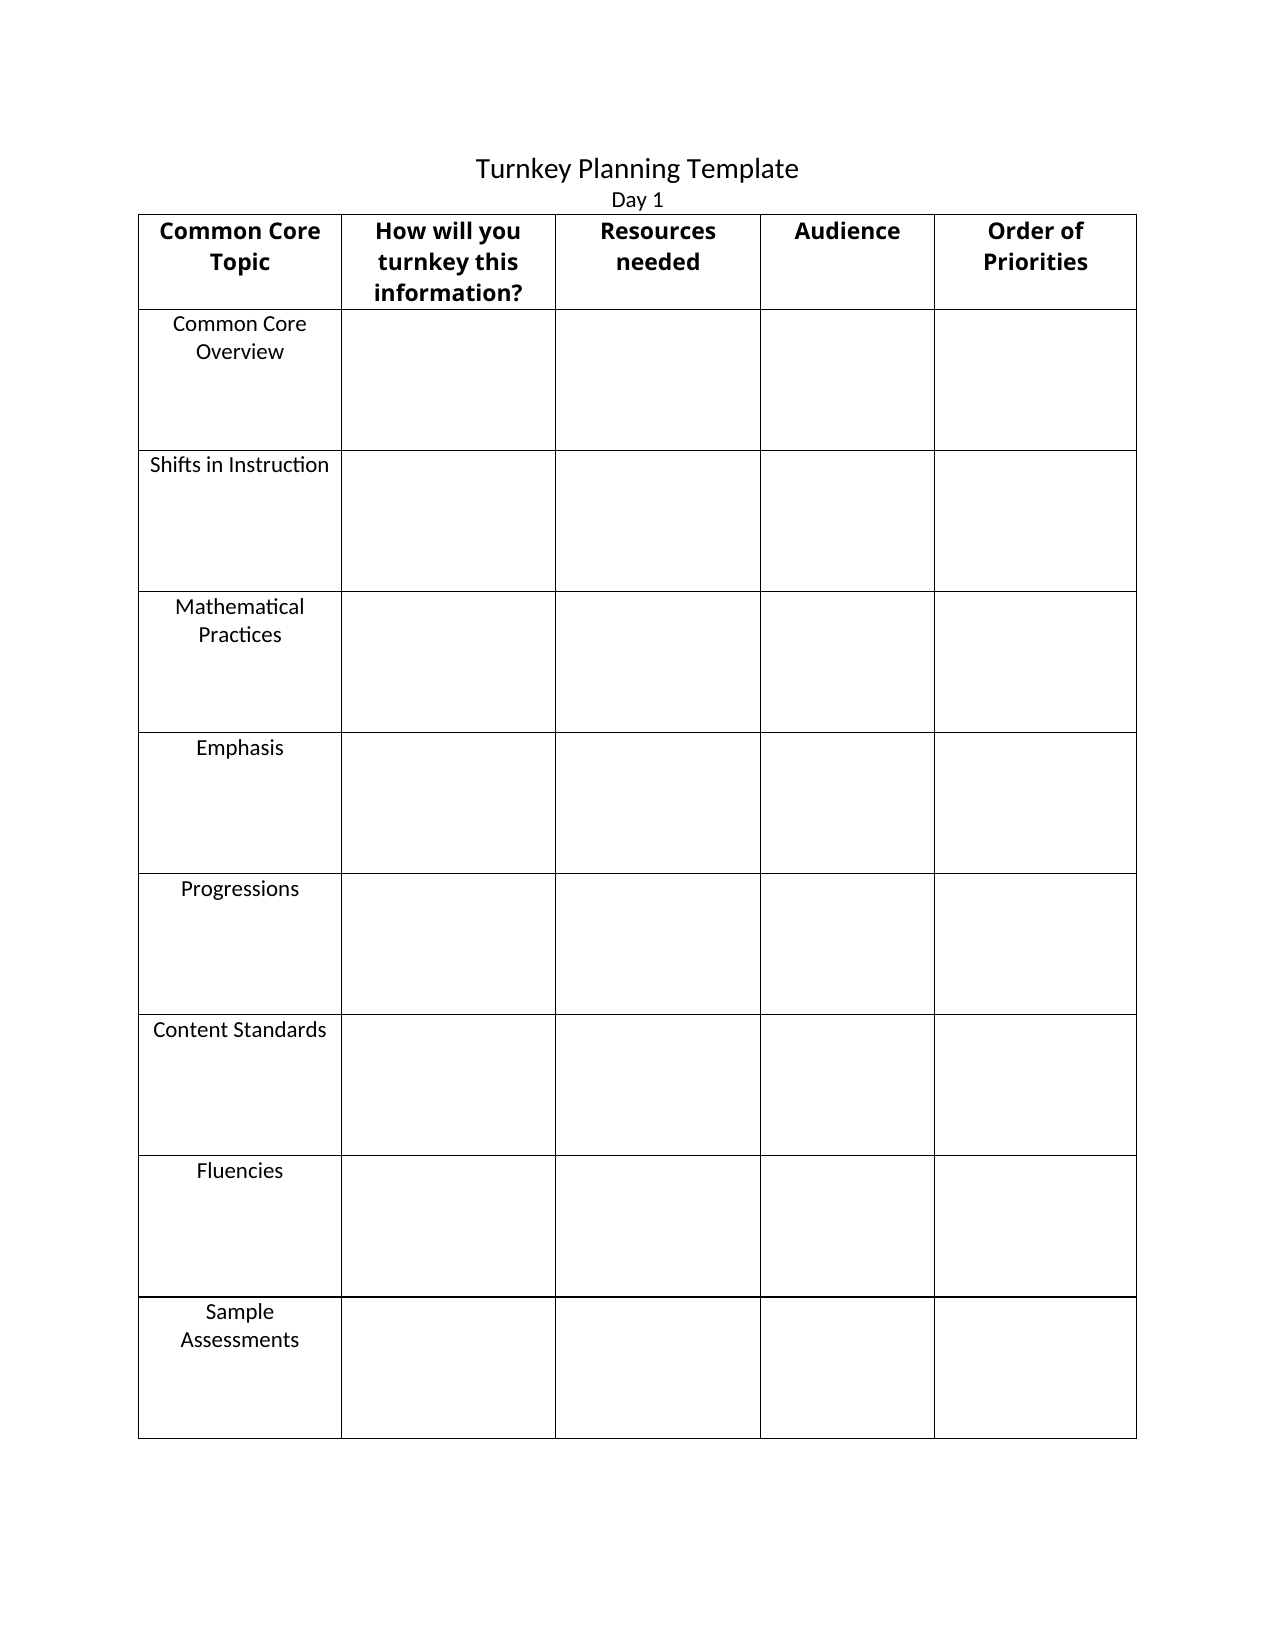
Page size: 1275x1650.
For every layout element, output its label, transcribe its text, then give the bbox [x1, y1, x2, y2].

table_header Common Core Topic [139, 215, 341, 308]
table_cell [556, 310, 760, 449]
table_header Resources needed [556, 215, 760, 308]
table_cell [761, 1156, 934, 1296]
text Day 1 [150, 186, 1125, 214]
table_header How will you turnkey this information? [342, 215, 555, 308]
table_cell [761, 874, 934, 1014]
table_cell [761, 592, 934, 732]
table_cell [935, 1156, 1136, 1296]
table_cell [935, 592, 1136, 732]
table_cell Mathematical Practices [139, 592, 341, 732]
table_cell [935, 310, 1136, 449]
table_cell [556, 1298, 760, 1438]
table_cell [761, 1298, 934, 1438]
table_cell [342, 310, 555, 449]
table_cell Sample Assessments [139, 1298, 341, 1438]
table_cell [935, 874, 1136, 1014]
table_cell [935, 451, 1136, 591]
table_cell Content Standards [139, 1015, 341, 1155]
table_cell [761, 451, 934, 591]
table_cell [556, 733, 760, 873]
table_cell [761, 733, 934, 873]
table_cell [761, 1015, 934, 1155]
table_cell [935, 733, 1136, 873]
table_cell Emphasis [139, 733, 341, 873]
table_header Audience [761, 215, 934, 308]
table_cell Shifts in Instruction [139, 451, 341, 591]
table_cell [342, 874, 555, 1014]
table_cell [556, 592, 760, 732]
table_cell [556, 874, 760, 1014]
table_cell [342, 592, 555, 732]
table_cell [342, 451, 555, 591]
table_cell [556, 1015, 760, 1155]
table_cell [556, 451, 760, 591]
table_cell [761, 310, 934, 449]
table_cell [342, 1015, 555, 1155]
table_cell [935, 1298, 1136, 1438]
table_cell [556, 1156, 760, 1296]
table_cell Progressions [139, 874, 341, 1014]
table_header Order of Priorities [935, 215, 1136, 308]
table_cell [342, 1298, 555, 1438]
table_cell Fluencies [139, 1156, 341, 1296]
table_cell [342, 1156, 555, 1296]
table_cell [935, 1015, 1136, 1155]
table_cell [342, 733, 555, 873]
table_cell Common Core Overview [139, 310, 341, 449]
text Turnkey Planning Template [150, 150, 1125, 186]
